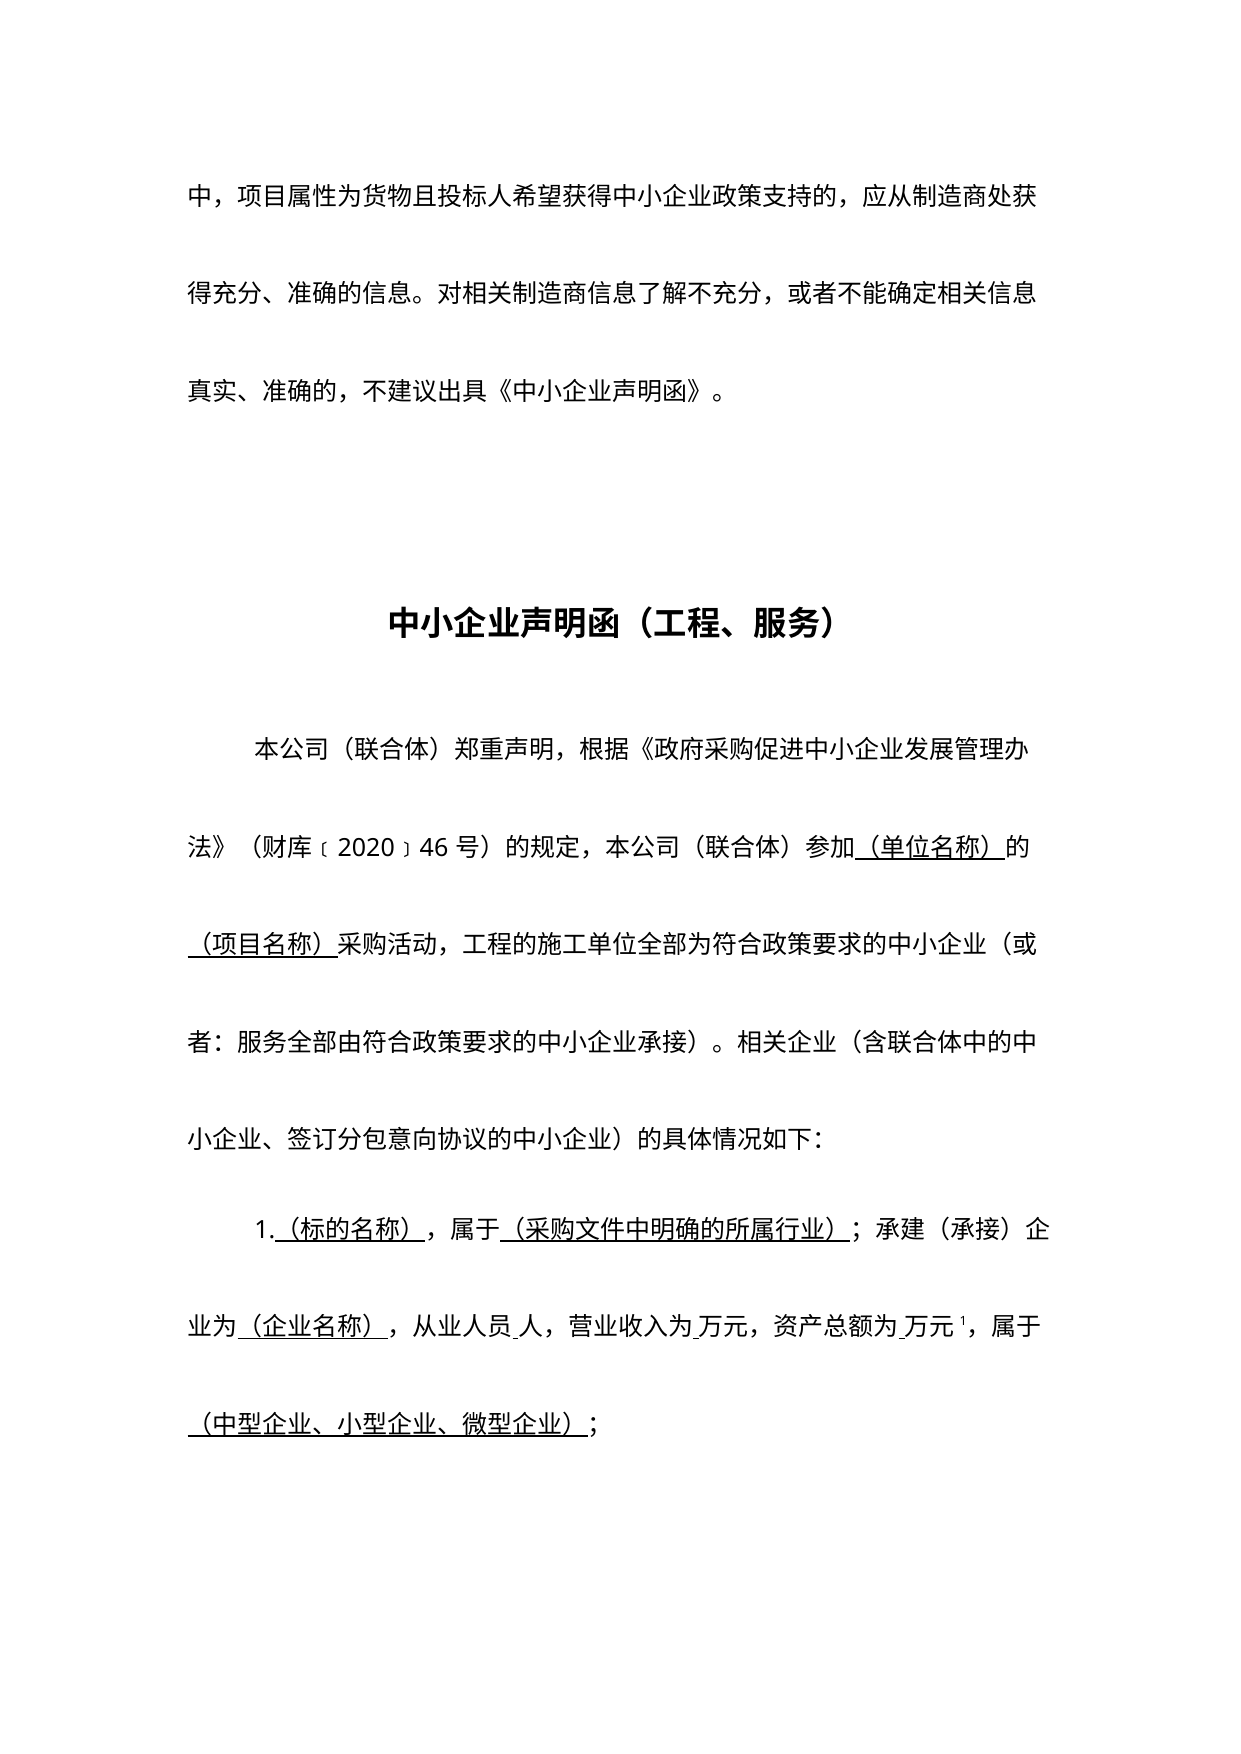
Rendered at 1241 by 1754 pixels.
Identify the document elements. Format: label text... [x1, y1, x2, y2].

text 1.（标的名称），属于（采购文件中明确的所属行业）；承建（承接）企业为（企业名称），从业人员 人，营业收入为 万元，资产总额为 万元1，属于（中型企业、小型企业、微型企业）； [187, 1195, 1053, 1455]
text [187, 162, 1053, 422]
subtitle 中小企业声明函（工程、服务） [187, 588, 1053, 653]
text 本公司（联合体）郑重声明，根据《政府采购促进中小企业发展管理办法》（财库﹝2020﹞46 号）的规定，本公司（联合体）参加（单位名称）的（项目名称）采购活动，工程的施工单位全部为符合政策要求的中小企业（或者：服务全部由符合政策要求的中小企业承接）。相关企业（含联合体中的中小企业、签订分包意向协议的中小企业）的具体情况如下： [187, 715, 1053, 1170]
